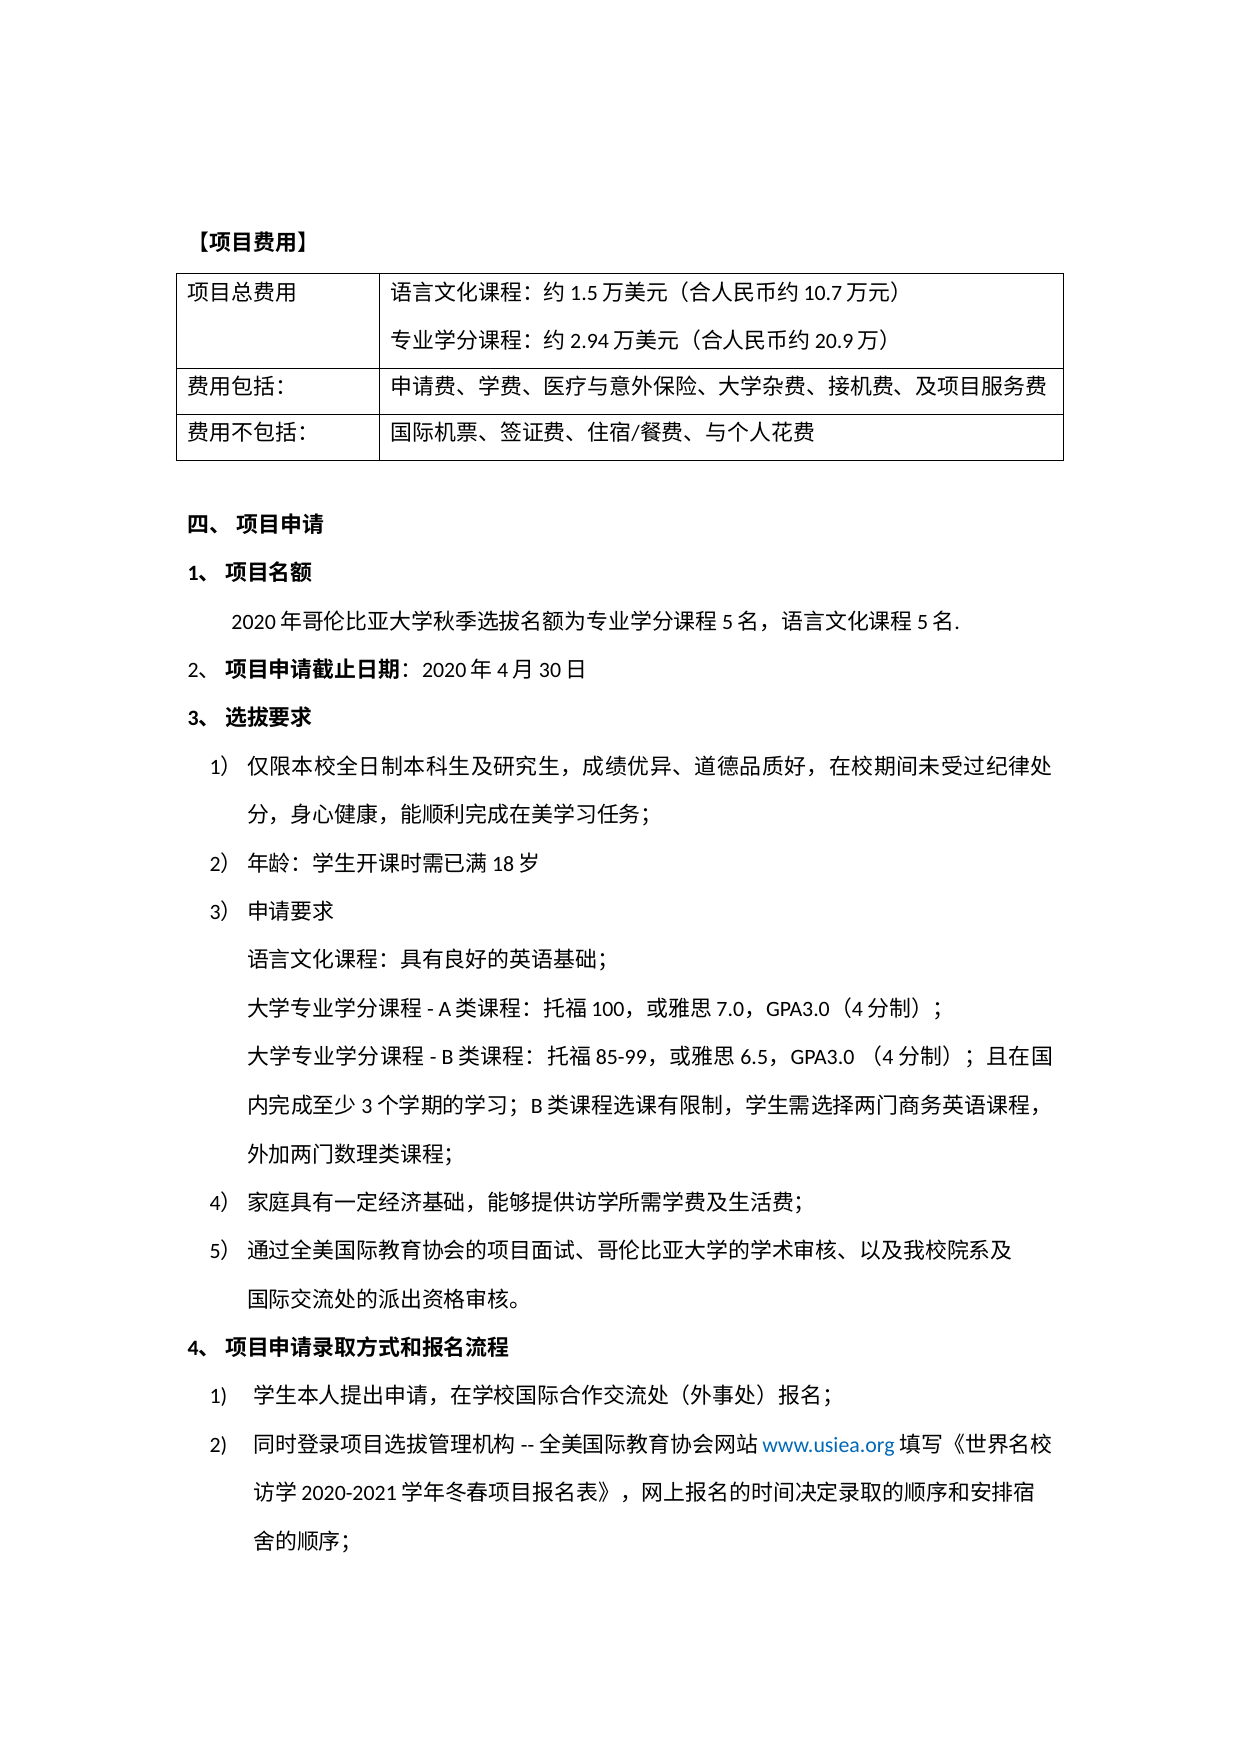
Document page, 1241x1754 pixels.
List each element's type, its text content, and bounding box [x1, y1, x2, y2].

text 四、 项目申请 [187, 507, 1053, 539]
list 通过全美国际教育协会的项目面试、哥伦比亚大学的学术审核、以及我校院系及 [209, 1233, 1053, 1265]
table_cell 费用不包括： [177, 415, 379, 460]
list 申请要求 [209, 894, 1053, 926]
text 大学专业学分课程 - A类课程：托福100，或雅思7.0，GPA3.0（4分制）； [247, 990, 1053, 1023]
list 年龄：学生开课时需已满18岁 [209, 845, 1053, 878]
table_header 项目总费用 [177, 274, 379, 368]
text 【项目费用】 [187, 225, 1053, 257]
table_header 语言文化课程：约1.5万美元（合人民币约10.7万元） 专业学分课程：约2.94万美元（合人民币约20.9万） [380, 274, 1063, 368]
text 国际交流处的派出资格审核。 [247, 1281, 1053, 1314]
text 语言文化课程：具有良好的英语基础； [247, 942, 1053, 974]
table_cell 申请费、学费、医疗与意外保险、大学杂费、接机费、及项目服务费 [380, 369, 1063, 414]
table_cell 费用包括： [177, 369, 379, 414]
list 同时登录项目选拔管理机构 -- 全美国际教育协会网站www.usiea.org 填写《世界名校访学2020-2021学年冬春项目报名表》，网上报名的时间决定录取的顺序和安排宿舍的顺序； [209, 1426, 1053, 1556]
list 项目名额 [187, 555, 1053, 587]
list 家庭具有一定经济基础，能够提供访学所需学费及生活费； [209, 1184, 1053, 1217]
text 2020年哥伦比亚大学秋季选拔名额为专业学分课程5名，语言文化课程5名. [187, 603, 1053, 636]
list 仅限本校全日制本科生及研究生，成绩优异、道德品质好，在校期间未受过纪律处分，身心健康，能顺利完成在美学习任务； [209, 748, 1053, 829]
list 学生本人提出申请，在学校国际合作交流处（外事处）报名； [209, 1378, 1053, 1410]
list 项目申请录取方式和报名流程 [187, 1329, 1053, 1362]
list 项目申请截止日期：2020年4月30日 [187, 652, 1053, 684]
list 选拔要求 [187, 700, 1053, 732]
text 大学专业学分课程 - B类课程：托福85-99，或雅思6.5，GPA3.0 （4分制）；且在国内完成至少3个学期的学习；B类课程选课有限制，学生需选择两门商务英语课程，外加两门数理类课程； [247, 1039, 1053, 1169]
table_cell 国际机票、签证费、住宿/餐费、与个人花费 [380, 415, 1063, 460]
